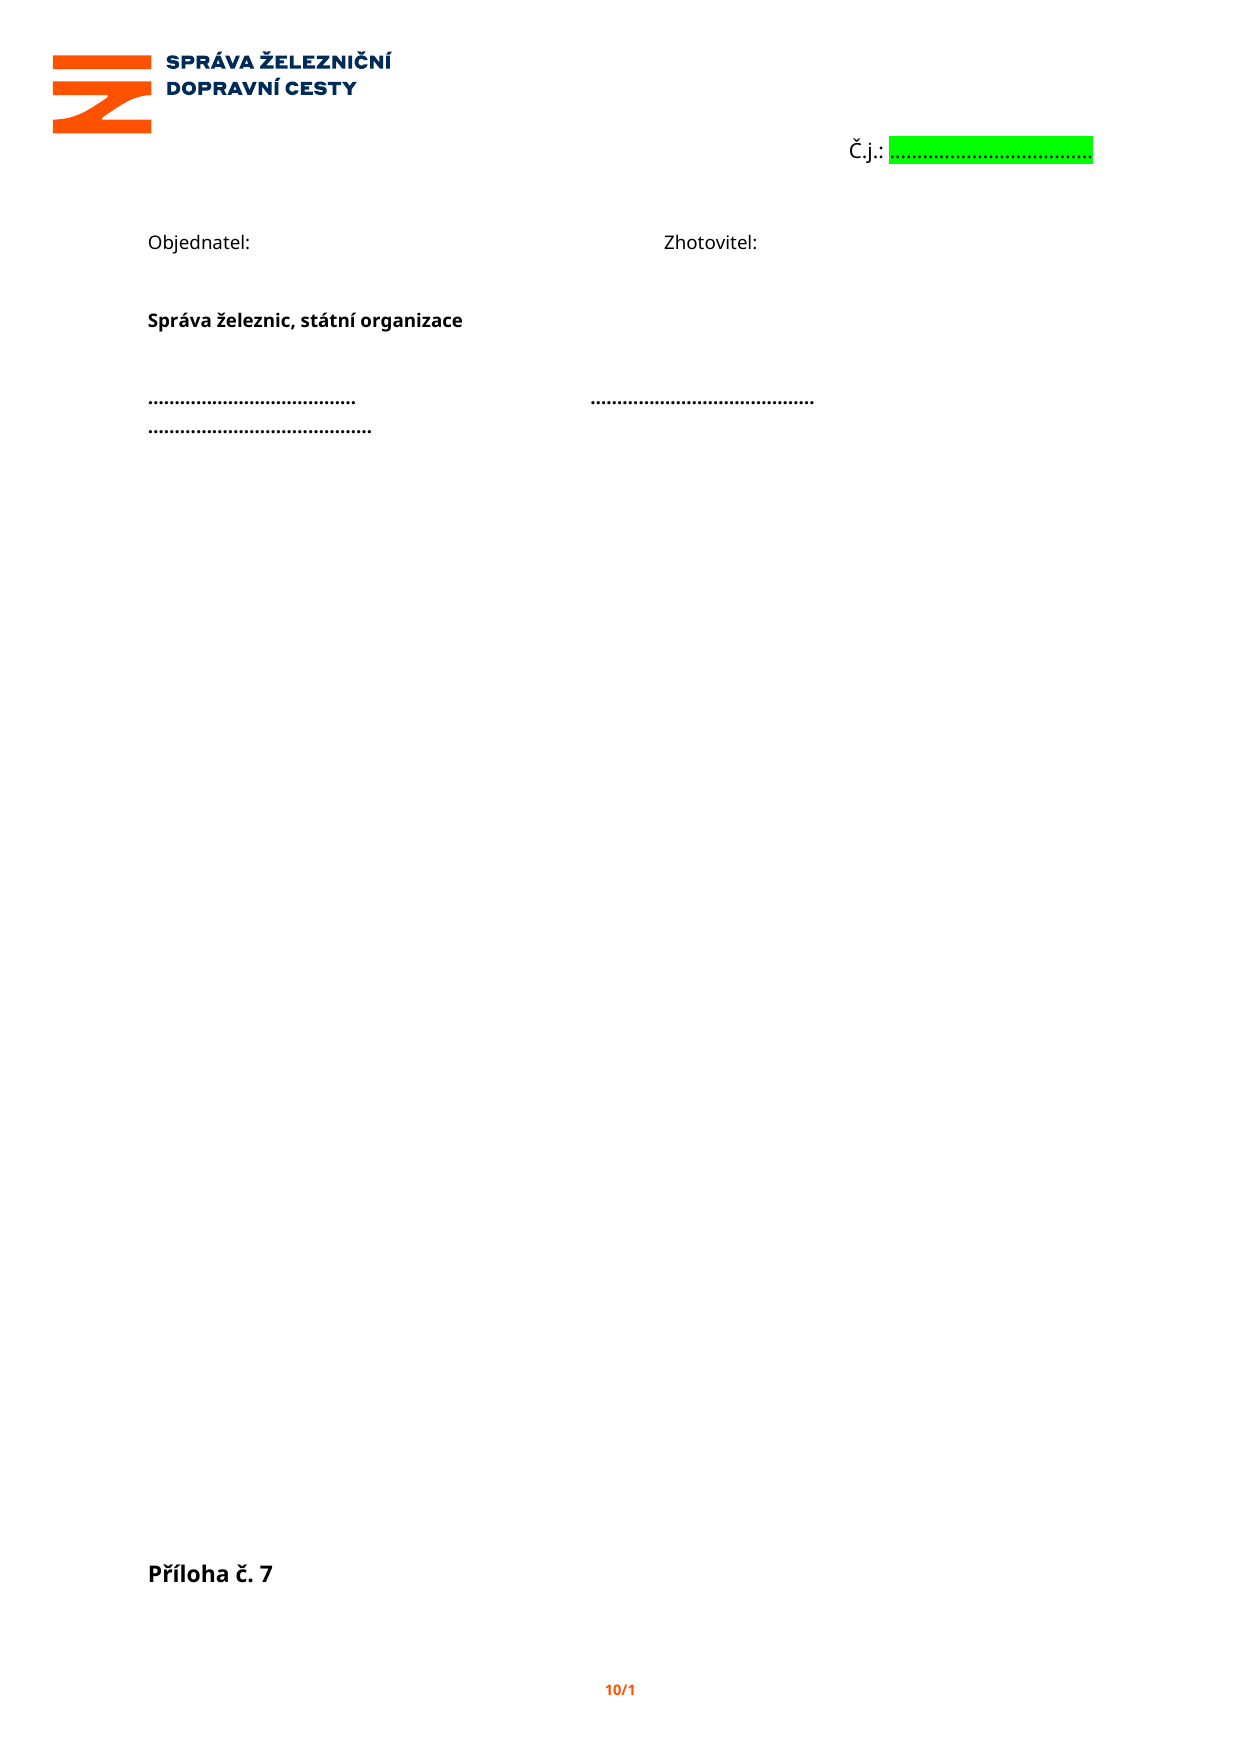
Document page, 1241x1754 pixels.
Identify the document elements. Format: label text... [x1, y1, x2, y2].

text …………………………………… [148, 414, 1093, 469]
text ………………………………… …………………………………… [148, 384, 1093, 410]
text Příloha č. 7 [148, 1559, 1093, 1588]
text Objednatel: Zhotovitel: [148, 229, 1093, 255]
text Správa železnic, státní organizace [148, 307, 1093, 332]
